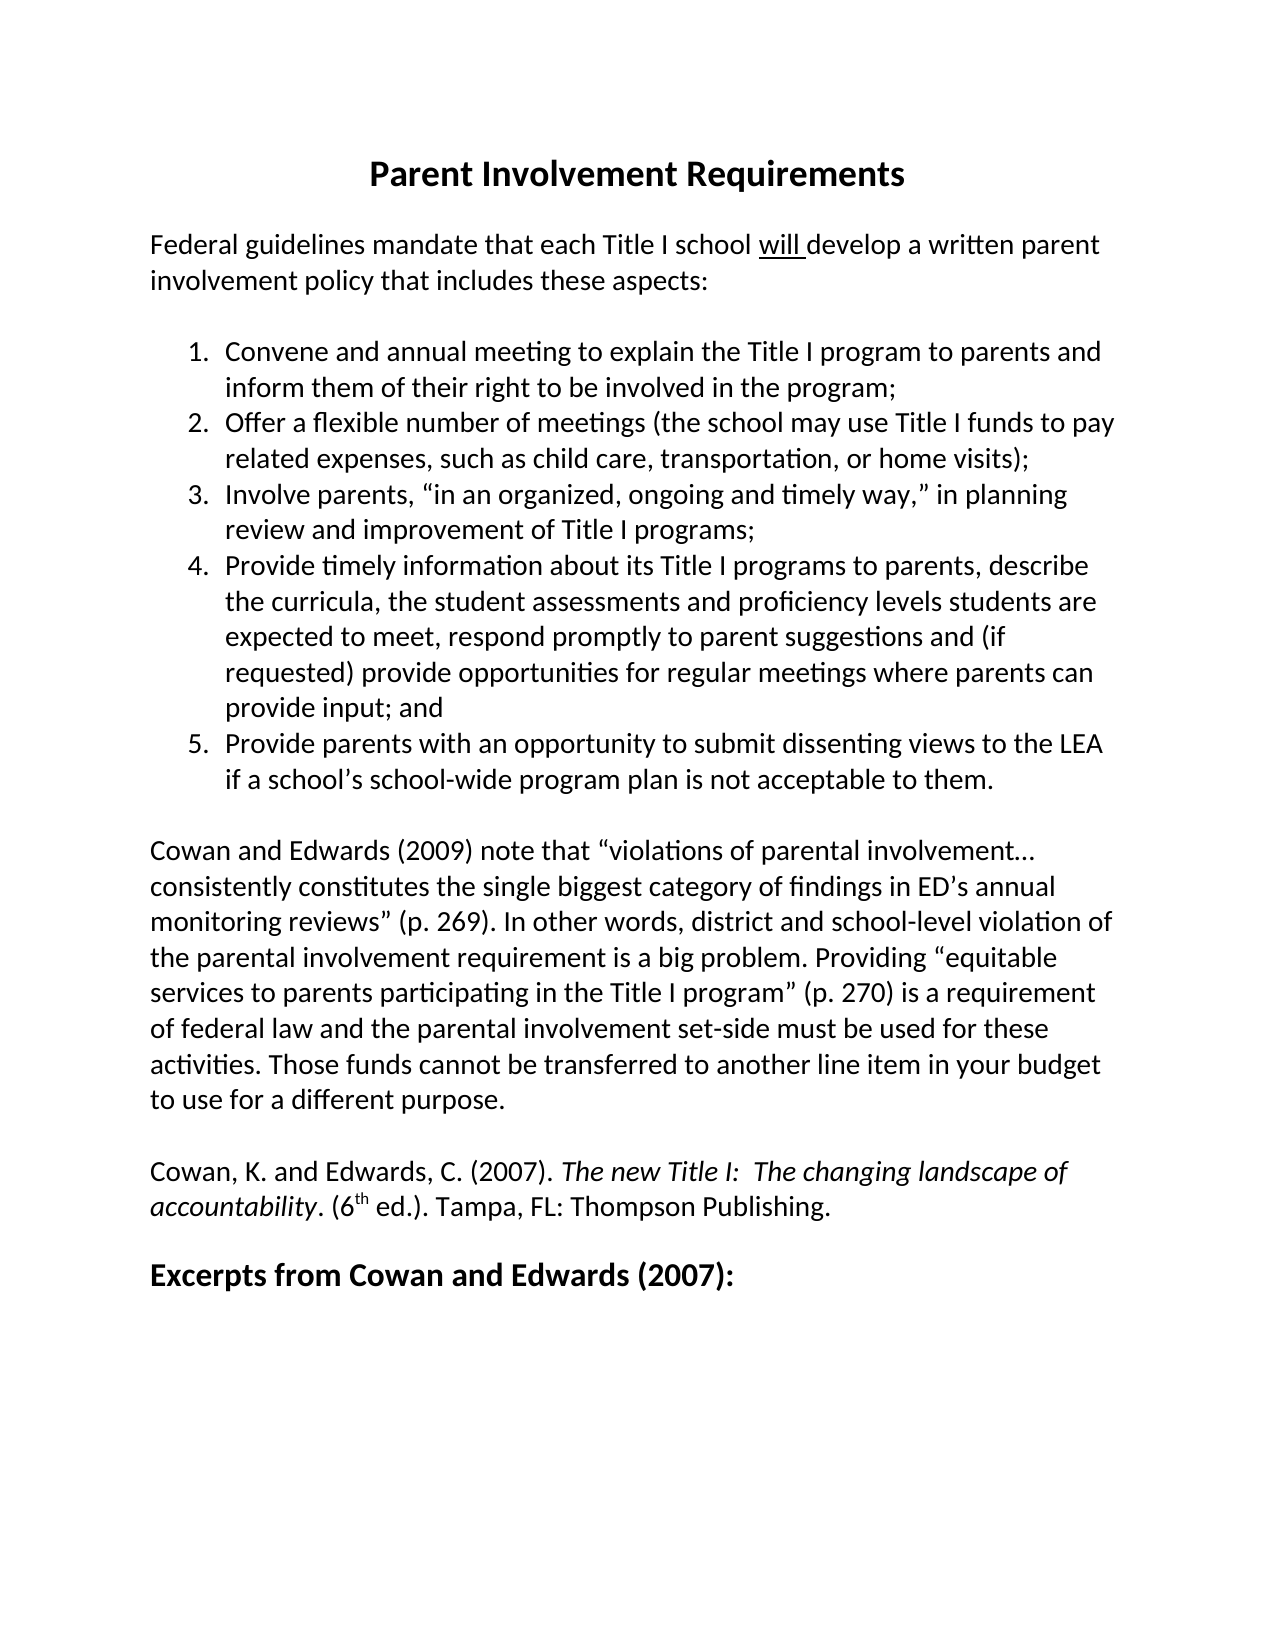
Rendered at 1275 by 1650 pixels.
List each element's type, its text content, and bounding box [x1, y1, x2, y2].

list Convene and annual meeting to explain the Title I program to parents and inform them of their right to be involved in the program; [187, 333, 1125, 404]
list Involve parents, “in an organized, ongoing and timely way,” in planning review and improvement of Title I programs; [187, 476, 1125, 547]
list Offer a flexible number of meetings (the school may use Title I funds to pay related expenses, such as child care, transportation, or home visits); [187, 404, 1125, 476]
text Cowan and Edwards (2009) note that “violations of parental involvement…consistently constitutes the single biggest category of findings in ED’s annual monitoring reviews” (p. 269). In other words, district and school-level violation of the parental involvement requirement is a big problem. Providing “equitable services to parents participating in the Title I program” (p. 270) is a requirement of federal law and the parental involvement set-side must be used for these activities. Those funds cannot be transferred to another line item in your budget to use for a different purpose. [150, 832, 1125, 1117]
text Excerpts from Cowan and Edwards (2007): [150, 1254, 1125, 1295]
text Parent Involvement Requirements [150, 150, 1125, 196]
text Federal guidelines mandate that each Title I school will develop a written parent involvement policy that includes these aspects: [150, 226, 1125, 298]
text Cowan, K. and Edwards, C. (2007). The new Title I: The changing landscape of accountability. (6th ed.). Tampa, FL: Thompson Publishing. [150, 1153, 1125, 1224]
list Provide parents with an opportunity to submit dissenting views to the LEA if a school’s school-wide program plan is not acceptable to them. [187, 725, 1125, 796]
list Provide timely information about its Title I programs to parents, describe the curricula, the student assessments and proficiency levels students are expected to meet, respond promptly to parent suggestions and (if requested) provide opportunities for regular meetings where parents can provide input; and [187, 547, 1125, 725]
